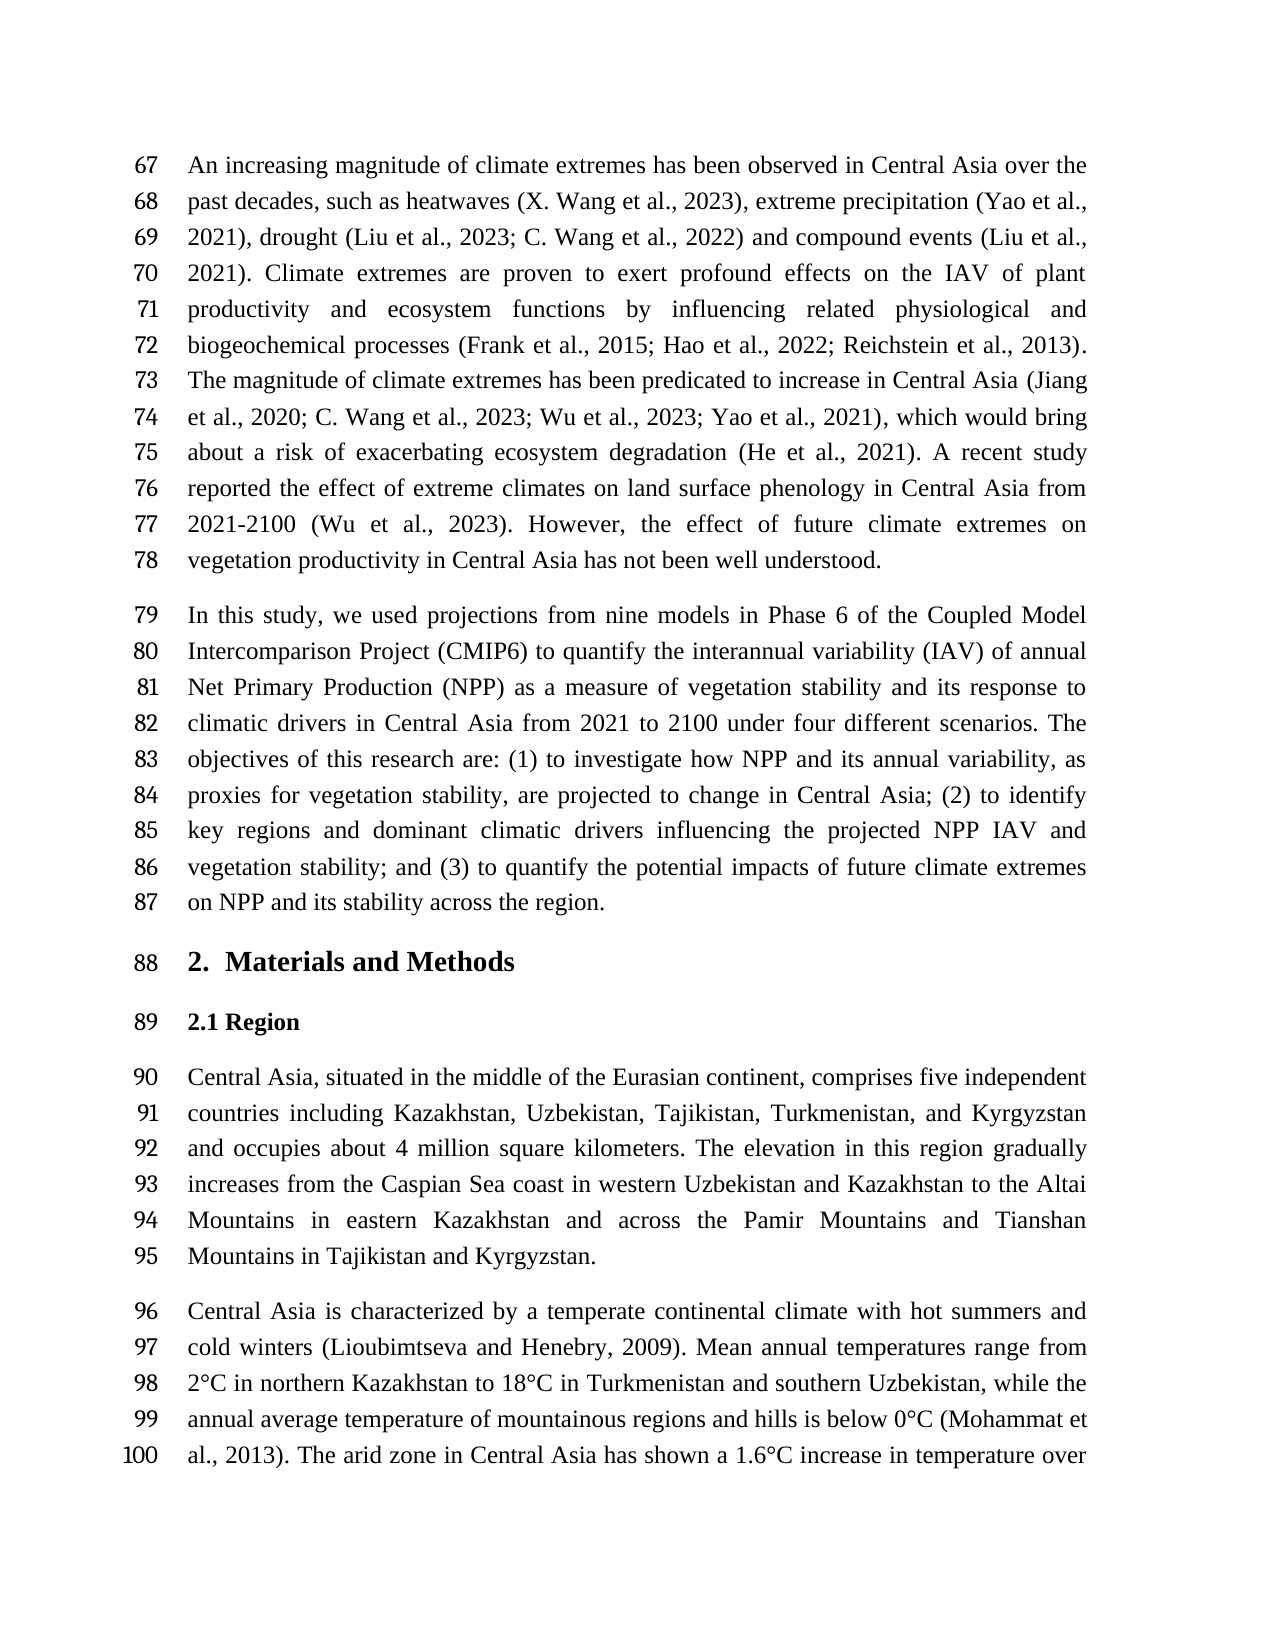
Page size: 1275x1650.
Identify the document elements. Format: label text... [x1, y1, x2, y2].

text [187, 1296, 1087, 1468]
subtitle 2.1 Region [187, 1007, 1087, 1036]
text Central Asia, situated in the middle of the Eurasian continent, comprises five independent countries including Kazakhstan, Uzbekistan, Tajikistan, Turkmenistan, and Kyrgyzstan and occupies about 4 million square kilometers. The elevation in this region gradually increases from the Caspian Sea coast in western Uzbekistan and Kazakhstan to the Altai Mountains in eastern Kazakhstan and across the Pamir Mountains and Tianshan Mountains in Tajikistan and Kyrgyzstan. [187, 1062, 1087, 1270]
subtitle Materials and Methods [187, 944, 1087, 978]
text In this study, we used projections from nine models in Phase 6 of the Coupled Model Intercomparison Project (CMIP6) to quantify the interannual variability (IAV) of annual Net Primary Production (NPP) as a measure of vegetation stability and its response to climatic drivers in Central Asia from 2021 to 2100 under four different scenarios. The objectives of this research are: (1) to investigate how NPP and its annual variability, as proxies for vegetation stability, are projected to change in Central Asia; (2) to identify key regions and dominant climatic drivers influencing the projected NPP IAV and vegetation stability; and (3) to quantify the potential impacts of future climate extremes on NPP and its stability across the region. [187, 600, 1087, 916]
text An increasing magnitude of climate extremes has been observed in Central Asia over the past decades, such as heatwaves (X. Wang et al., 2023), extreme precipitation (Yao et al., 2021), drought (Liu et al., 2023; C. Wang et al., 2022) and compound events (Liu et al., 2021). Climate extremes are proven to exert profound effects on the IAV of plant productivity and ecosystem functions by influencing related physiological and biogeochemical processes (Frank et al., 2015; Hao et al., 2022; Reichstein et al., 2013). The magnitude of climate extremes has been predicated to increase in Central Asia (Jiang et al., 2020; C. Wang et al., 2023; Wu et al., 2023; Yao et al., 2021), which would bring about a risk of exacerbating ecosystem degradation (He et al., 2021). A recent study reported the effect of extreme climates on land surface phenology in Central Asia from 2021-2100 (Wu et al., 2023). However, the effect of future climate extremes on vegetation productivity in Central Asia has not been well understood. [187, 150, 1087, 574]
